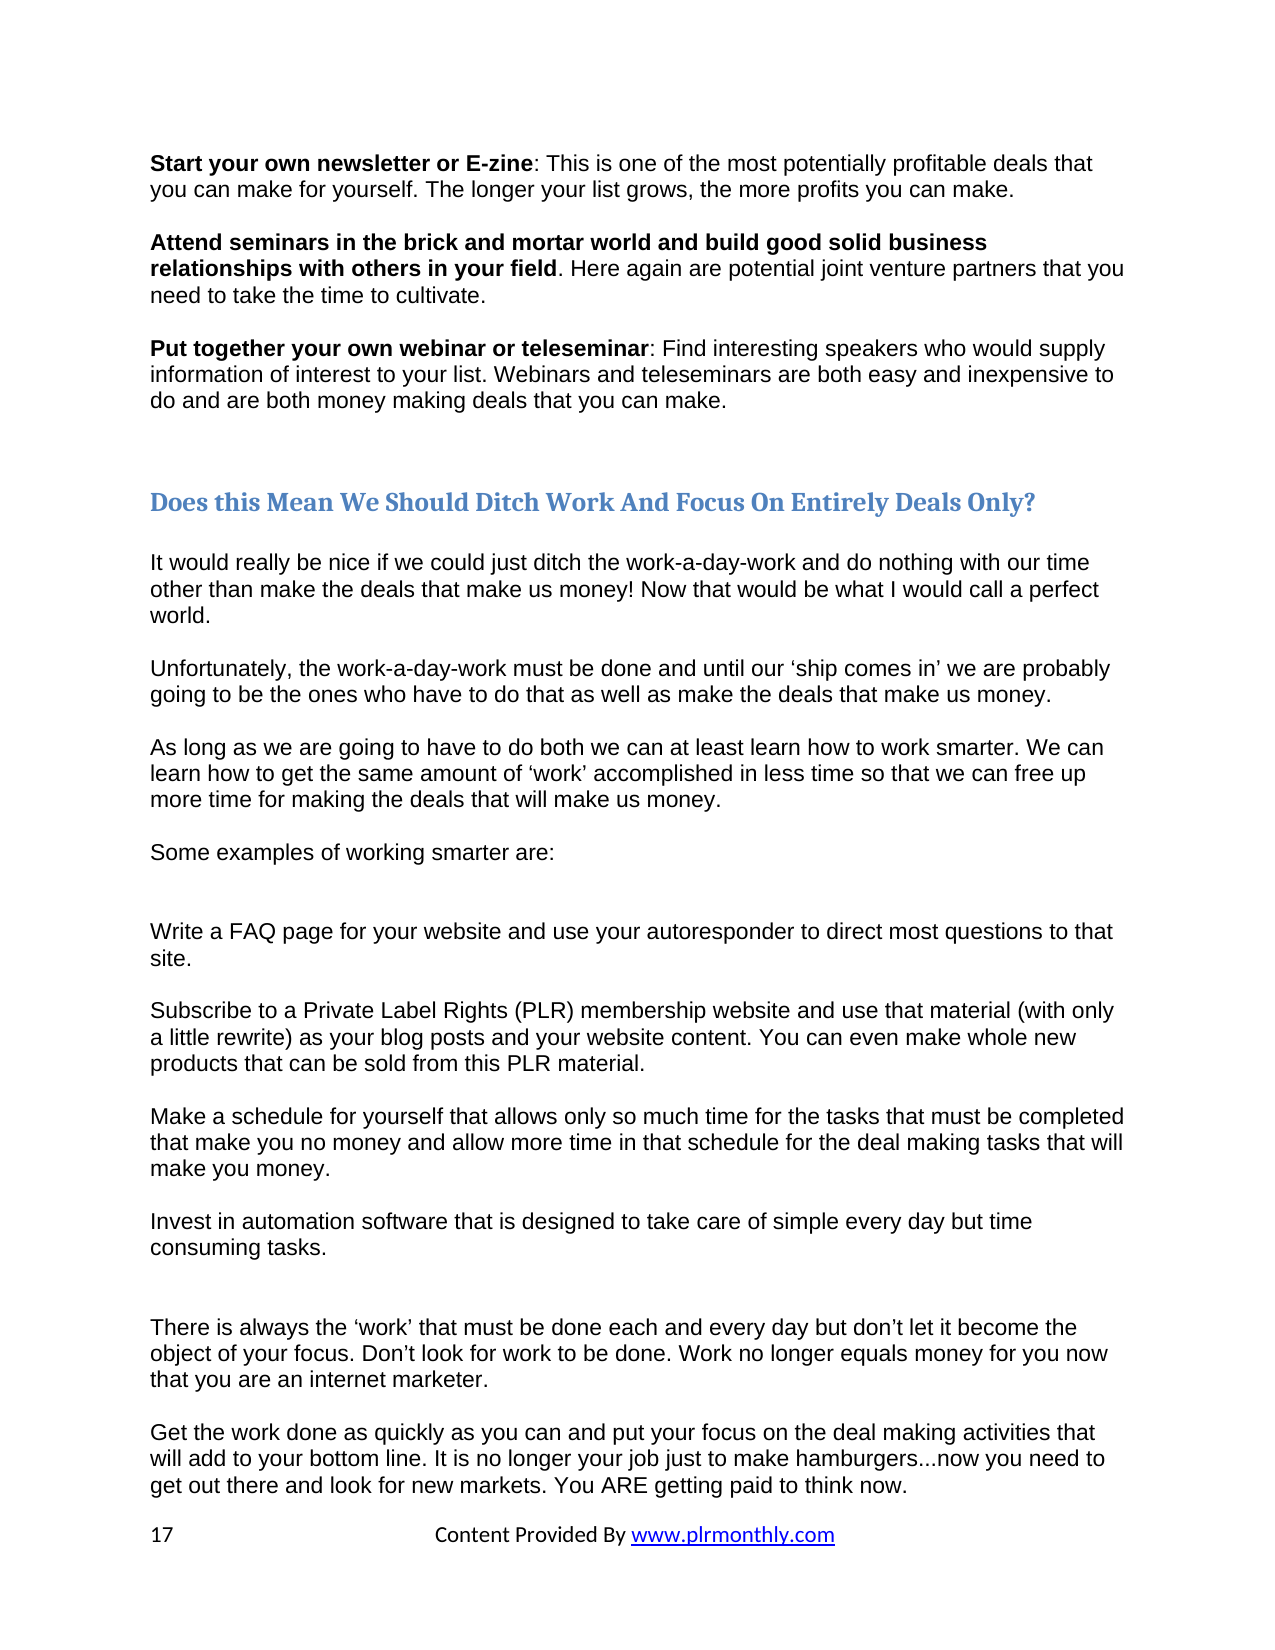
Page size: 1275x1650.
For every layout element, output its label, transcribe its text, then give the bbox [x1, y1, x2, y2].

text There is always the ‘work’ that must be done each and every day but don’t let it become the object of your focus. Don’t look for work to be done. Work no longer equals money for you now that you are an internet marketer. [150, 1313, 1125, 1392]
text Put together your own webinar or teleseminar: Find interesting speakers who would supply information of interest to your list. Webinars and teleseminars are both easy and inexpensive to do and are both money making deals that you can make. [150, 334, 1125, 413]
text As long as we are going to have to do both we can at least learn how to work smarter. We can learn how to get the same amount of ‘work’ accomplished in less time so that we can free up more time for making the deals that will make us money. [150, 734, 1125, 813]
text Make a schedule for yourself that allows only so much time for the tasks that must be completed that make you no money and allow more time in that schedule for the deal making tasks that will make you money. [150, 1103, 1125, 1208]
text Invest in automation software that is designed to take care of simple every day but time consuming tasks. [150, 1208, 1125, 1261]
subtitle Does this Mean We Should Ditch Work And Focus On Entirely Deals Only? [150, 487, 1125, 518]
text Attend seminars in the brick and mortar world and build good solid business relationships with others in your field. Here again are potential joint venture partners that you need to take the time to cultivate. [150, 229, 1125, 334]
text Start your own newsletter or E-zine: This is one of the most potentially profitable deals that you can make for yourself. The longer your list grows, the more profits you can make. [150, 150, 1125, 229]
text Unfortunately, the work-a-day-work must be done and until our ‘ship comes in’ we are probably going to be the ones who have to do that as well as make the deals that make us money. [150, 654, 1125, 707]
text Get the work done as quickly as you can and put your focus on the deal making activities that will add to your bottom line. It is no longer your job just to make hamburgers...now you need to get out there and look for new markets. You ARE getting paid to think now. [150, 1419, 1125, 1498]
text Subscribe to a Private Label Rights (PLR) membership website and use that material (with only a little rewrite) as your blog posts and your website content. You can even make whole new products that can be sold from this PLR material. [150, 997, 1125, 1103]
text Some examples of working smarter are: [150, 839, 1125, 865]
text Write a FAQ page for your website and use your autoresponder to direct most questions to that site. [150, 918, 1125, 997]
text It would really be nice if we could just ditch the work-a-day-work and do nothing with our time other than make the deals that make us money! Now that would be what I would call a perfect world. [150, 549, 1125, 628]
